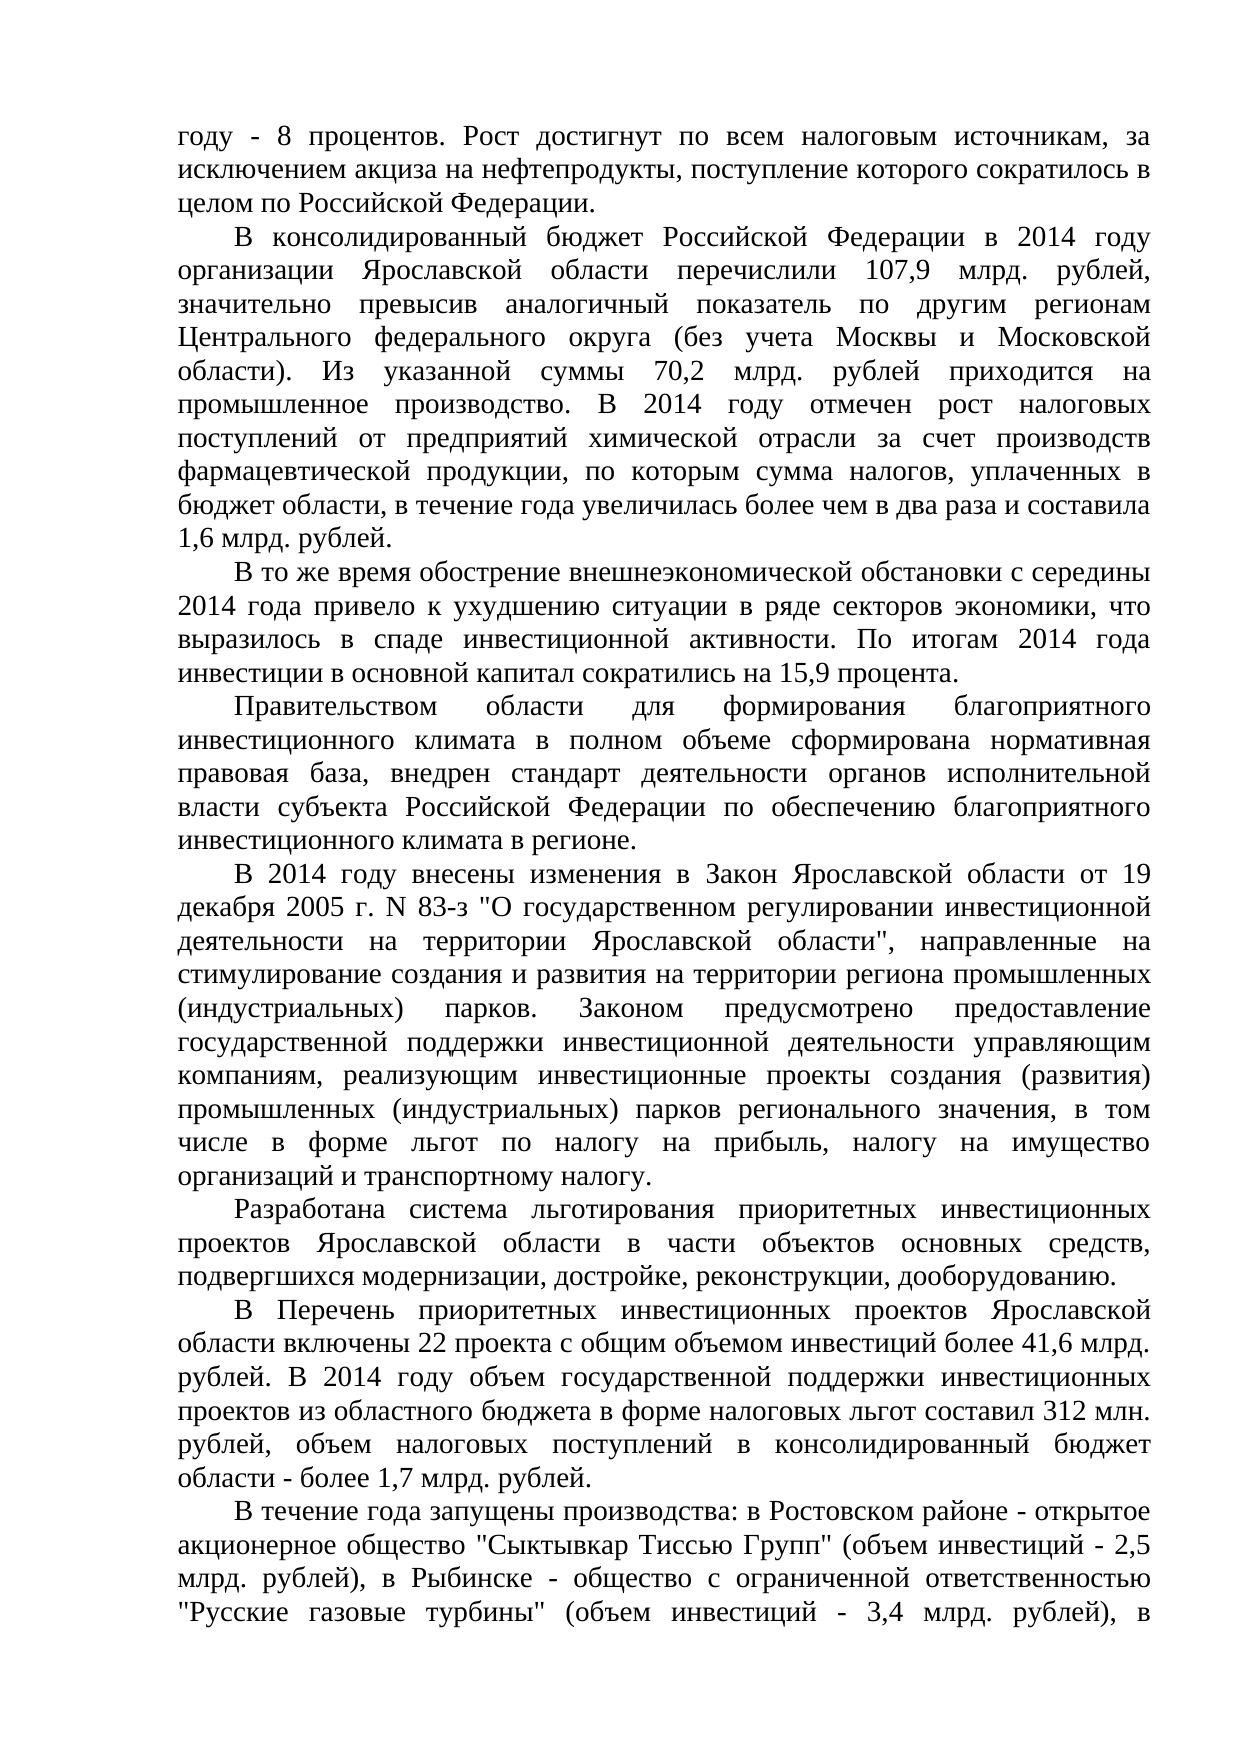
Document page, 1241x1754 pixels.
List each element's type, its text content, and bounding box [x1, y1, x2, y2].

text Правительством области для формирования благоприятного инвестиционного климата в полном объеме сформирована нормативная правовая база, внедрен стандарт деятельности органов исполнительной власти субъекта Российской Федерации по обеспечению благоприятного инвестиционного климата в регионе. [177, 688, 1152, 856]
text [177, 118, 1152, 219]
text В то же время обострение внешнеэкономической обстановки с середины 2014 года привело к ухудшению ситуации в ряде секторов экономики, что выразилось в спаде инвестиционной активности. По итогам 2014 года инвестиции в основной капитал сократились на 15,9 процента. [177, 554, 1152, 688]
text Разработана система льготирования приоритетных инвестиционных проектов Ярославской области в части объектов основных средств, подвергшихся модернизации, достройке, реконструкции, дооборудованию. [177, 1191, 1152, 1292]
text В 2014 году внесены изменения в Закон Ярославской области от 19 декабря 2005 г. N 83-з "О государственном регулировании инвестиционной деятельности на территории Ярославской области", направленные на стимулирование создания и развития на территории региона промышленных (индустриальных) парков. Законом предусмотрено предоставление государственной поддержки инвестиционной деятельности управляющим компаниям, реализующим инвестиционные проекты создания (развития) промышленных (индустриальных) парков регионального значения, в том числе в форме льгот по налогу на прибыль, налогу на имущество организаций и транспортному налогу. [177, 856, 1152, 1191]
text В консолидированный бюджет Российской Федерации в 2014 году организации Ярославской области перечислили 107,9 млрд. рублей, значительно превысив аналогичный показатель по другим регионам Центрального федерального округа (без учета Москвы и Московской области). Из указанной суммы 70,2 млрд. рублей приходится на промышленное производство. В 2014 году отмечен рост налоговых поступлений от предприятий химической отрасли за счет производств фармацевтической продукции, по которым сумма налогов, уплаченных в бюджет области, в течение года увеличилась более чем в два раза и составила 1,6 млрд. рублей. [177, 219, 1152, 554]
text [177, 1493, 1152, 1627]
text В Перечень приоритетных инвестиционных проектов Ярославской области включены 22 проекта с общим объемом инвестиций более 41,6 млрд. рублей. В 2014 году объем государственной поддержки инвестиционных проектов из областного бюджета в форме налоговых льгот составил 312 млн. рублей, объем налоговых поступлений в консолидированный бюджет области - более 1,7 млрд. рублей. [177, 1292, 1152, 1493]
